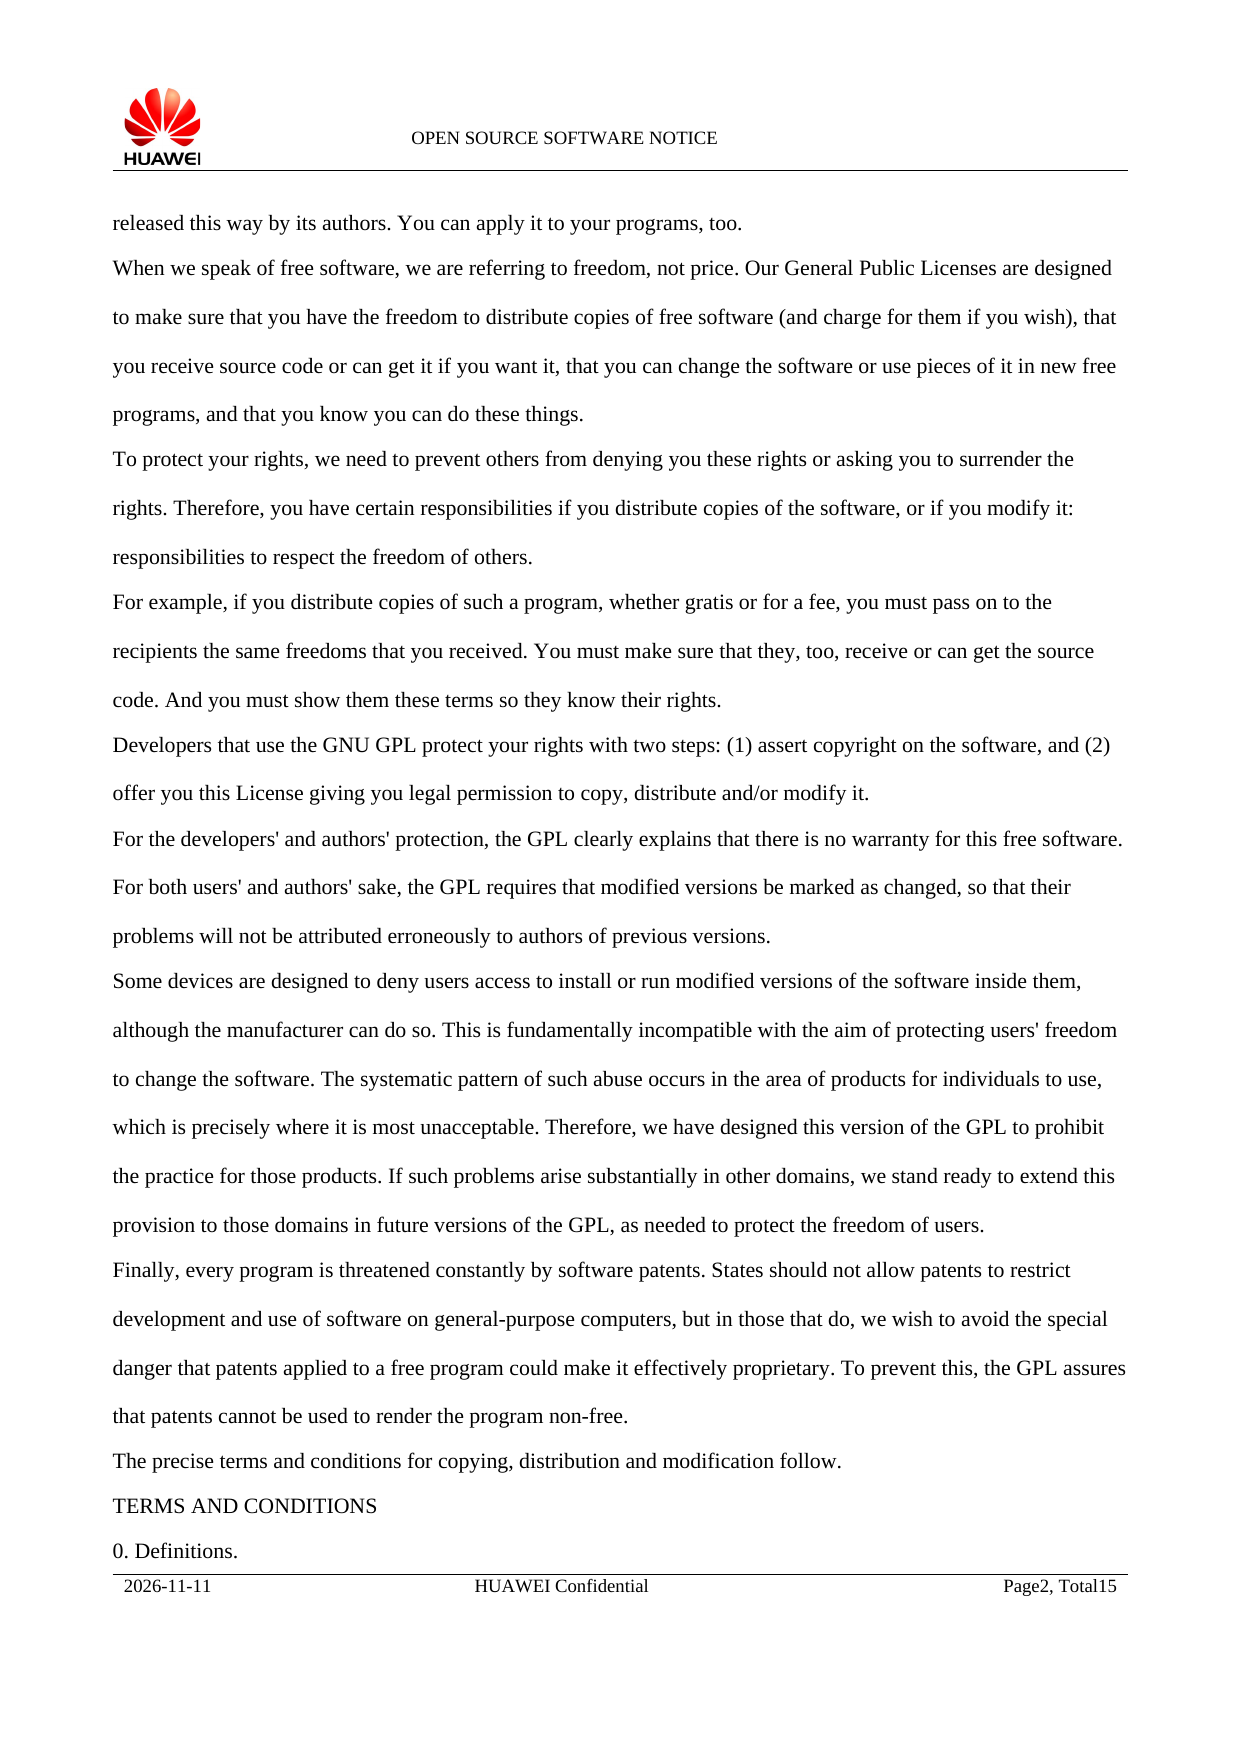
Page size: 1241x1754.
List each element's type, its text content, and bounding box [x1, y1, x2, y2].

picture [124, 88, 201, 165]
text Developers that use the GNU GPL protect your rights with two steps: (1) assert copyright on the software, and (2) offer you this License giving you legal permission to copy, distribute and/or modify it. [112, 728, 1128, 809]
text The precise terms and conditions for copying, distribution and modification follow. [112, 1445, 1128, 1477]
text 0. Definitions. [112, 1535, 1128, 1567]
text Finally, every program is threatened constantly by software patents. States should not allow patents to restrict development and use of software on general-purpose computers, but in those that do, we wish to avoid the special danger that patents applied to a free program could make it effectively proprietary. To prevent this, the GPL assures that patents cannot be used to render the program non-free. [112, 1253, 1128, 1432]
text To protect your rights, we need to prevent others from denying you these rights or asking you to surrender the rights. Therefore, you have certain responsibilities if you distribute copies of the software, or if you modify it: responsibilities to respect the freedom of others. [112, 443, 1128, 573]
text For example, if you distribute copies of such a program, whether gratis or for a fee, you must pass on to the recipients the same freedoms that you received. You must make sure that they, too, receive or can get the source code. And you must show them these terms so they know their rights. [112, 585, 1128, 715]
text For the developers' and authors' protection, the GPL clearly explains that there is no warranty for this free software. For both users' and authors' sake, the GPL requires that modified versions be marked as changed, so that their problems will not be attributed erroneously to authors of previous versions. [112, 822, 1128, 952]
text Some devices are designed to deny users access to install or run modified versions of the software inside them, although the manufacturer can do so. This is fundamentally incompatible with the aim of protecting users' freedom to change the software. The systematic pattern of such abuse occurs in the area of products for individuals to use, which is precisely where it is most unacceptable. Therefore, we have designed this version of the GPL to prohibit the practice for those products. If such problems arise substantially in other domains, we stand ready to extend this provision to those domains in future versions of the GPL, as needed to protect the freedom of users. [112, 964, 1128, 1241]
text When we speak of free software, we are referring to freedom, not price. Our General Public Licenses are designed to make sure that you have the freedom to distribute copies of free software (and charge for them if you wish), that you receive source code or can get it if you want it, that you can change the software or use pieces of it in new free programs, and that you know you can do these things. [112, 251, 1128, 430]
text TERMS AND CONDITIONS [112, 1490, 1128, 1522]
